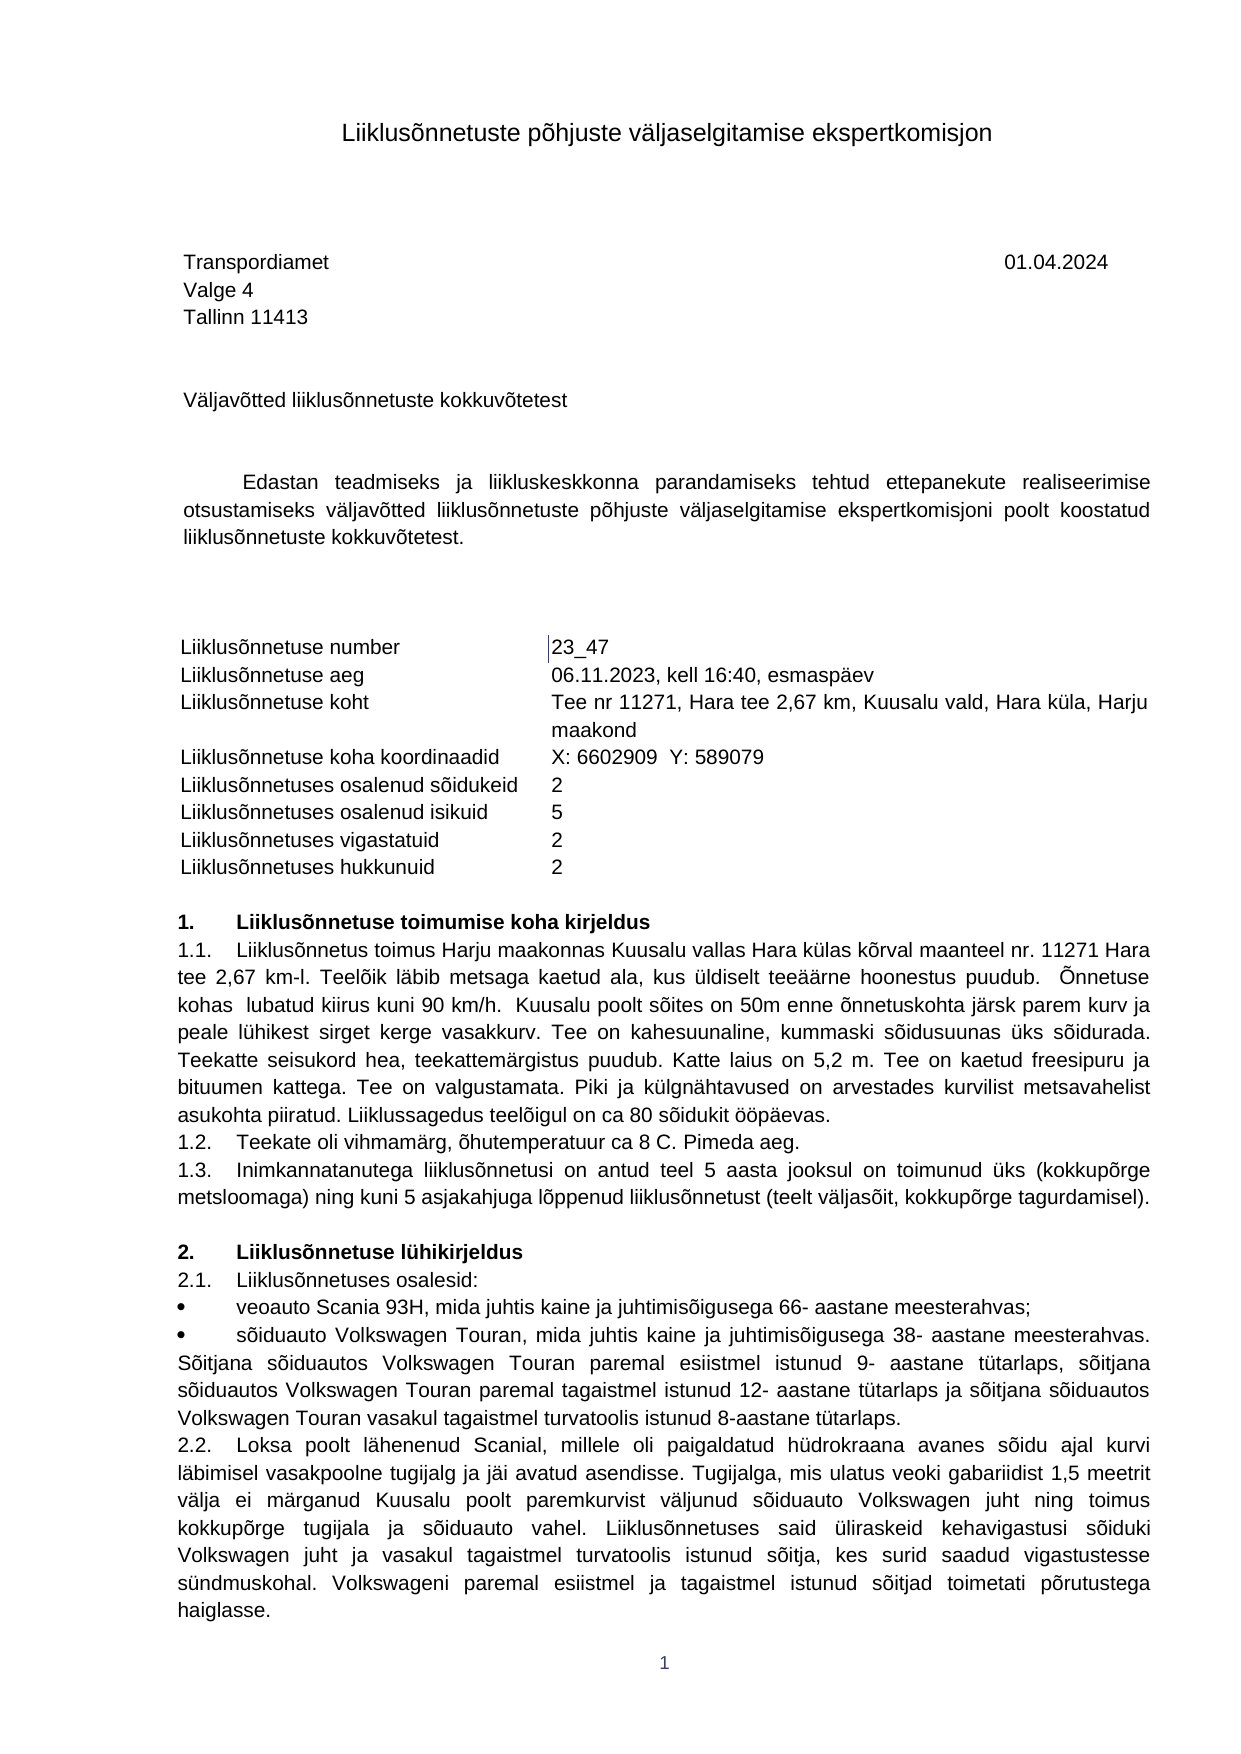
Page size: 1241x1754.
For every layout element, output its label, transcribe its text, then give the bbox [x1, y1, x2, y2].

text Tallinn 11413 [183, 305, 1152, 329]
table_cell Liiklusõnnetuses osalenud sõidukeid [177, 773, 548, 800]
list Liiklusõnnetuse toimumise koha kirjeldus [177, 910, 1152, 934]
table_cell 2 [548, 855, 1152, 883]
list sõiduauto Volkswagen Touran, mida juhtis kaine ja juhtimisõigusega 38- aastane meesterahvas. Sõitjana sõiduautos Volkswagen Touran paremal esiistmel istunud 9- aastane tütarlaps, sõitjana sõiduautos Volkswagen Touran paremal tagaistmel istunud 12- aastane tütarlaps ja sõitjana sõiduautos Volkswagen Touran vasakul tagaistmel turvatoolis istunud 8-aastane tütarlaps. [177, 1323, 1152, 1429]
list Liiklusõnnetuse lühikirjeldus [177, 1240, 1152, 1264]
table_header Liiklusõnnetuse number [177, 635, 548, 663]
table_cell Liiklusõnnetuses vigastatuid [177, 828, 548, 855]
table_header 23_47 [549, 635, 1152, 663]
list Liiklusõnnetuses osalesid: [177, 1268, 1152, 1292]
table_cell 2 [548, 828, 1152, 855]
table_cell Liiklusõnnetuses hukkunuid [177, 855, 548, 883]
text Väljavõtted liiklusõnnetuste kokkuvõtetest [183, 388, 1152, 412]
table_cell 06.11.2023, kell 16:40, esmaspäev [548, 663, 1152, 690]
table_cell Liiklusõnnetuses osalenud isikuid [177, 800, 548, 828]
list Liiklusõnnetus toimus Harju maakonnas Kuusalu vallas Hara külas kõrval maanteel nr. 11271 Hara tee 2,67 km-l. Teelõik läbib metsaga kaetud ala, kus üldiselt teeäärne hoonestus puudub. Õnnetuse kohas lubatud kiirus kuni 90 km/h. Kuusalu poolt sõites on 50m enne õnnetuskohta järsk parem kurv ja peale lühikest sirget kerge vasakkurv. Tee on kahesuunaline, kummaski sõidusuunas üks sõidurada. Teekatte seisukord hea, teekattemärgistus puudub. Katte laius on 5,2 m. Tee on kaetud freesipuru ja bituumen kattega. Tee on valgustamata. Piki ja külgnähtavused on arvestades kurvilist metsavahelist asukohta piiratud. Liiklussagedus teelõigul on ca 80 sõidukit ööpäevas. [177, 938, 1152, 1127]
table_cell Liiklusõnnetuse koht [177, 690, 548, 745]
table_cell Tee nr 11271, Hara tee 2,67 km, Kuusalu vald, Hara küla, Harju maakond [548, 690, 1152, 745]
table_cell Liiklusõnnetuse koha koordinaadid [177, 745, 548, 773]
list Loksa poolt lähenenud Scanial, millele oli paigaldatud hüdrokraana avanes sõidu ajal kurvi läbimisel vasakpoolne tugijalg ja jäi avatud asendisse. Tugijalga, mis ulatus veoki gabariidist 1,5 meetrit välja ei märganud Kuusalu poolt paremkurvist väljunud sõiduauto Volkswagen juht ning toimus kokkupõrge tugijala ja sõiduauto vahel. Liiklusõnnetuses said üliraskeid kehavigastusi sõiduki Volkswagen juht ja vasakul tagaistmel turvatoolis istunud sõitja, kes surid saadud vigastustesse sündmuskohal. Volkswageni paremal esiistmel ja tagaistmel istunud sõitjad toimetati põrutustega haiglasse. [177, 1433, 1152, 1622]
table_cell X: 6602909 Y: 589079 [548, 745, 1152, 773]
text Edastan teadmiseks ja liikluskeskkonna parandamiseks tehtud ettepanekute realiseerimise otsustamiseks väljavõtted liiklusõnnetuste põhjuste väljaselgitamise ekspertkomisjoni poolt koostatud liiklusõnnetuste kokkuvõtetest. [183, 470, 1152, 549]
list Teekate oli vihmamärg, õhutemperatuur ca 8 C. Pimeda aeg. [177, 1130, 1152, 1154]
text Liiklusõnnetuste põhjuste väljaselgitamise ekspertkomisjon [183, 118, 1152, 147]
list veoauto Scania 93H, mida juhtis kaine ja juhtimisõigusega 66- aastane meesterahvas; [177, 1295, 1152, 1319]
table_cell Liiklusõnnetuse aeg [177, 663, 548, 690]
table_cell 5 [548, 800, 1152, 828]
text Transpordiamet 01.04.2024 [183, 250, 1152, 274]
text Valge 4 [183, 278, 1152, 302]
list Inimkannatanutega liiklusõnnetusi on antud teel 5 aasta jooksul on toimunud üks (kokkupõrge metsloomaga) ning kuni 5 asjakahjuga lõppenud liiklusõnnetust (teelt väljasõit, kokkupõrge tagurdamisel). [177, 1158, 1152, 1209]
table_cell 2 [548, 773, 1152, 800]
